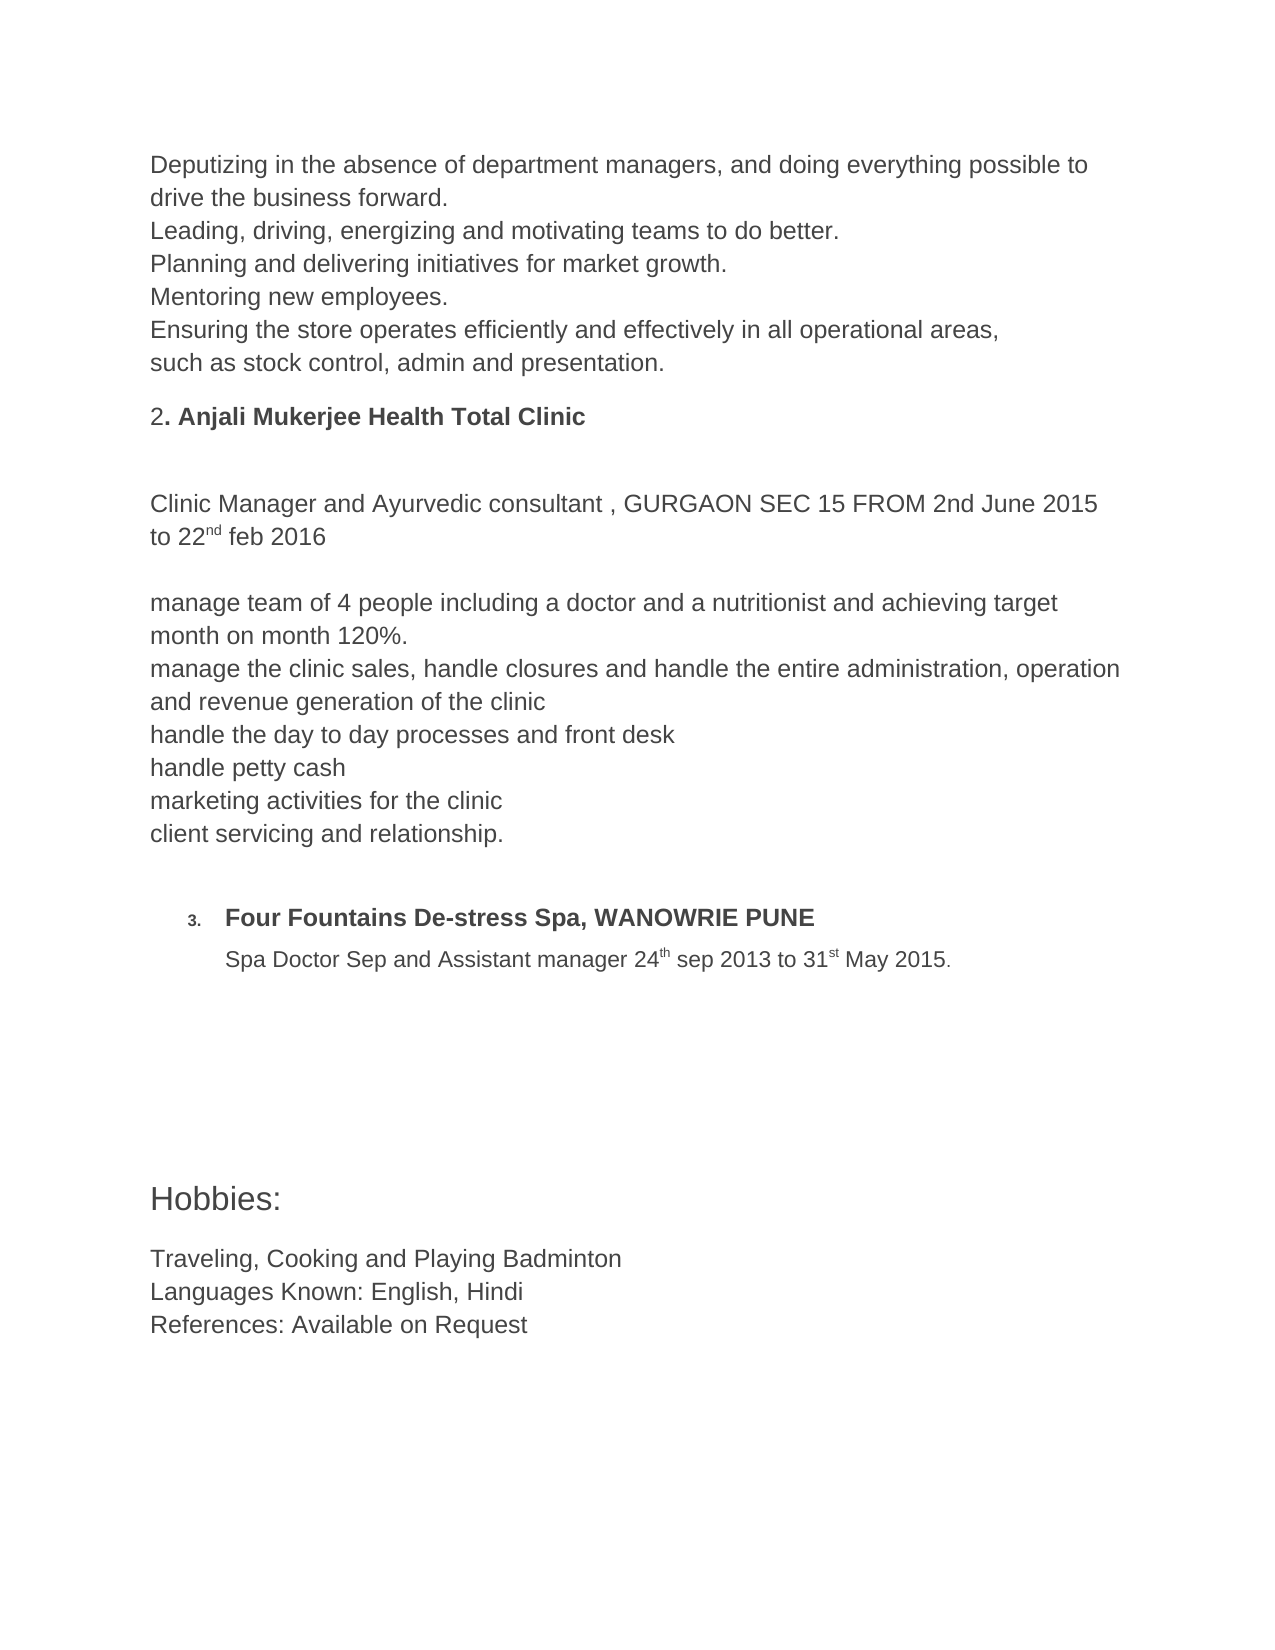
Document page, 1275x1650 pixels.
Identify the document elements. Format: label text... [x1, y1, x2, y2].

text 2. Anjali Mukerjee Health Total Clinic [150, 402, 1125, 431]
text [150, 150, 1125, 377]
text Traveling, Cooking and Playing Badminton Languages Known: English, Hindi References: Available on Request [150, 1244, 1125, 1339]
list Four Fountains De-stress Spa, WANOWRIE PUNE Spa Doctor Sep and Assistant manager 24th sep 2013 to 31st May 2015. [187, 903, 1125, 972]
text Hobbies: [150, 1179, 1125, 1217]
text Clinic Manager and Ayurvedic consultant , GURGAON SEC 15 FROM 2nd June 2015 to 22nd feb 2016 manage team of 4 people including a doctor and a nutritionist and achieving target month on month 120%. manage the clinic sales, handle closures and handle the entire administration, operation and revenue generation of the clinic handle the day to day processes and front desk handle petty cash marketing activities for the clinic client servicing and relationship. [150, 456, 1125, 848]
